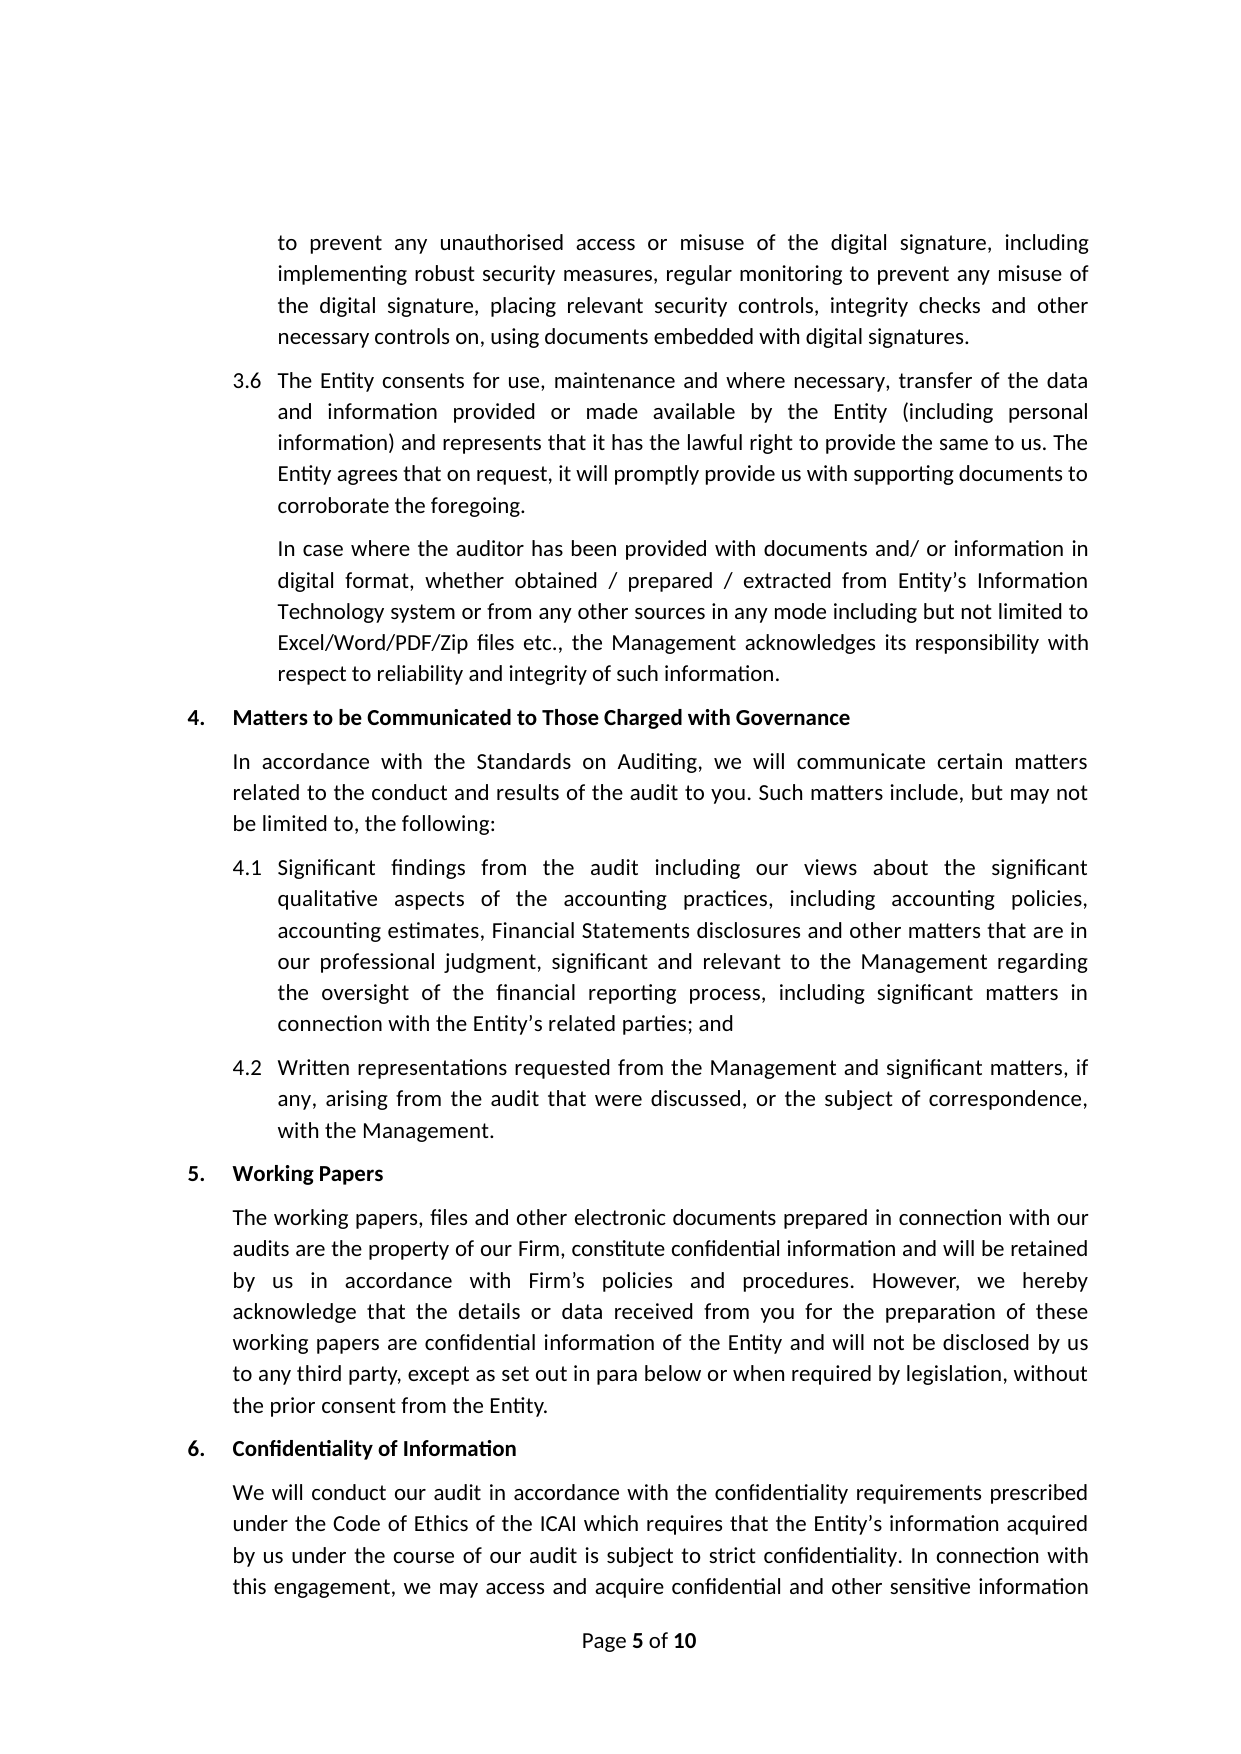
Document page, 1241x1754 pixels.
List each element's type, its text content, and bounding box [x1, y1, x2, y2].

list Matters to be Communicated to Those Charged with Governance [187, 700, 1090, 731]
list The Entity consents for use, maintenance and where necessary, transfer of the data and information provided or made available by the Entity (including personal information) and represents that it has the lawful right to provide the same to us. The Entity agrees that on request, it will promptly provide us with supporting documents to corroborate the foregoing. [232, 362, 1090, 519]
list Working Papers [187, 1156, 1090, 1187]
list Significant findings from the audit including our views about the significant qualitative aspects of the accounting practices, including accounting policies, accounting estimates, Financial Statements disclosures and other matters that are in our professional judgment, significant and relevant to the Management regarding the oversight of the financial reporting process, including significant matters in connection with the Entity’s related parties; and [232, 850, 1090, 1037]
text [232, 1475, 1090, 1600]
list Confidentiality of Information [187, 1431, 1090, 1462]
list Written representations requested from the Management and significant matters, if any, arising from the audit that were discussed, or the subject of correspondence, with the Management. [232, 1050, 1090, 1144]
list In case where the auditor has been provided with documents and/ or information in digital format, whether obtained / prepared / extracted from Entity’s Information Technology system or from any other sources in any mode including but not limited to Excel/Word/PDF/Zip files etc., the Management acknowledges its responsibility with respect to reliability and integrity of such information. [277, 531, 1090, 687]
text The working papers, files and other electronic documents prepared in connection with our audits are the property of our Firm, constitute confidential information and will be retained by us in accordance with Firm’s policies and procedures. However, we hereby acknowledge that the details or data received from you for the preparation of these working papers are confidential information of the Entity and will not be disclosed by us to any third party, except as set out in para below or when required by legislation, without the prior consent from the Entity. [232, 1200, 1090, 1419]
text In accordance with the Standards on Auditing, we will communicate certain matters related to the conduct and results of the audit to you. Such matters include, but may not be limited to, the following: [232, 744, 1090, 837]
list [232, 225, 1090, 350]
